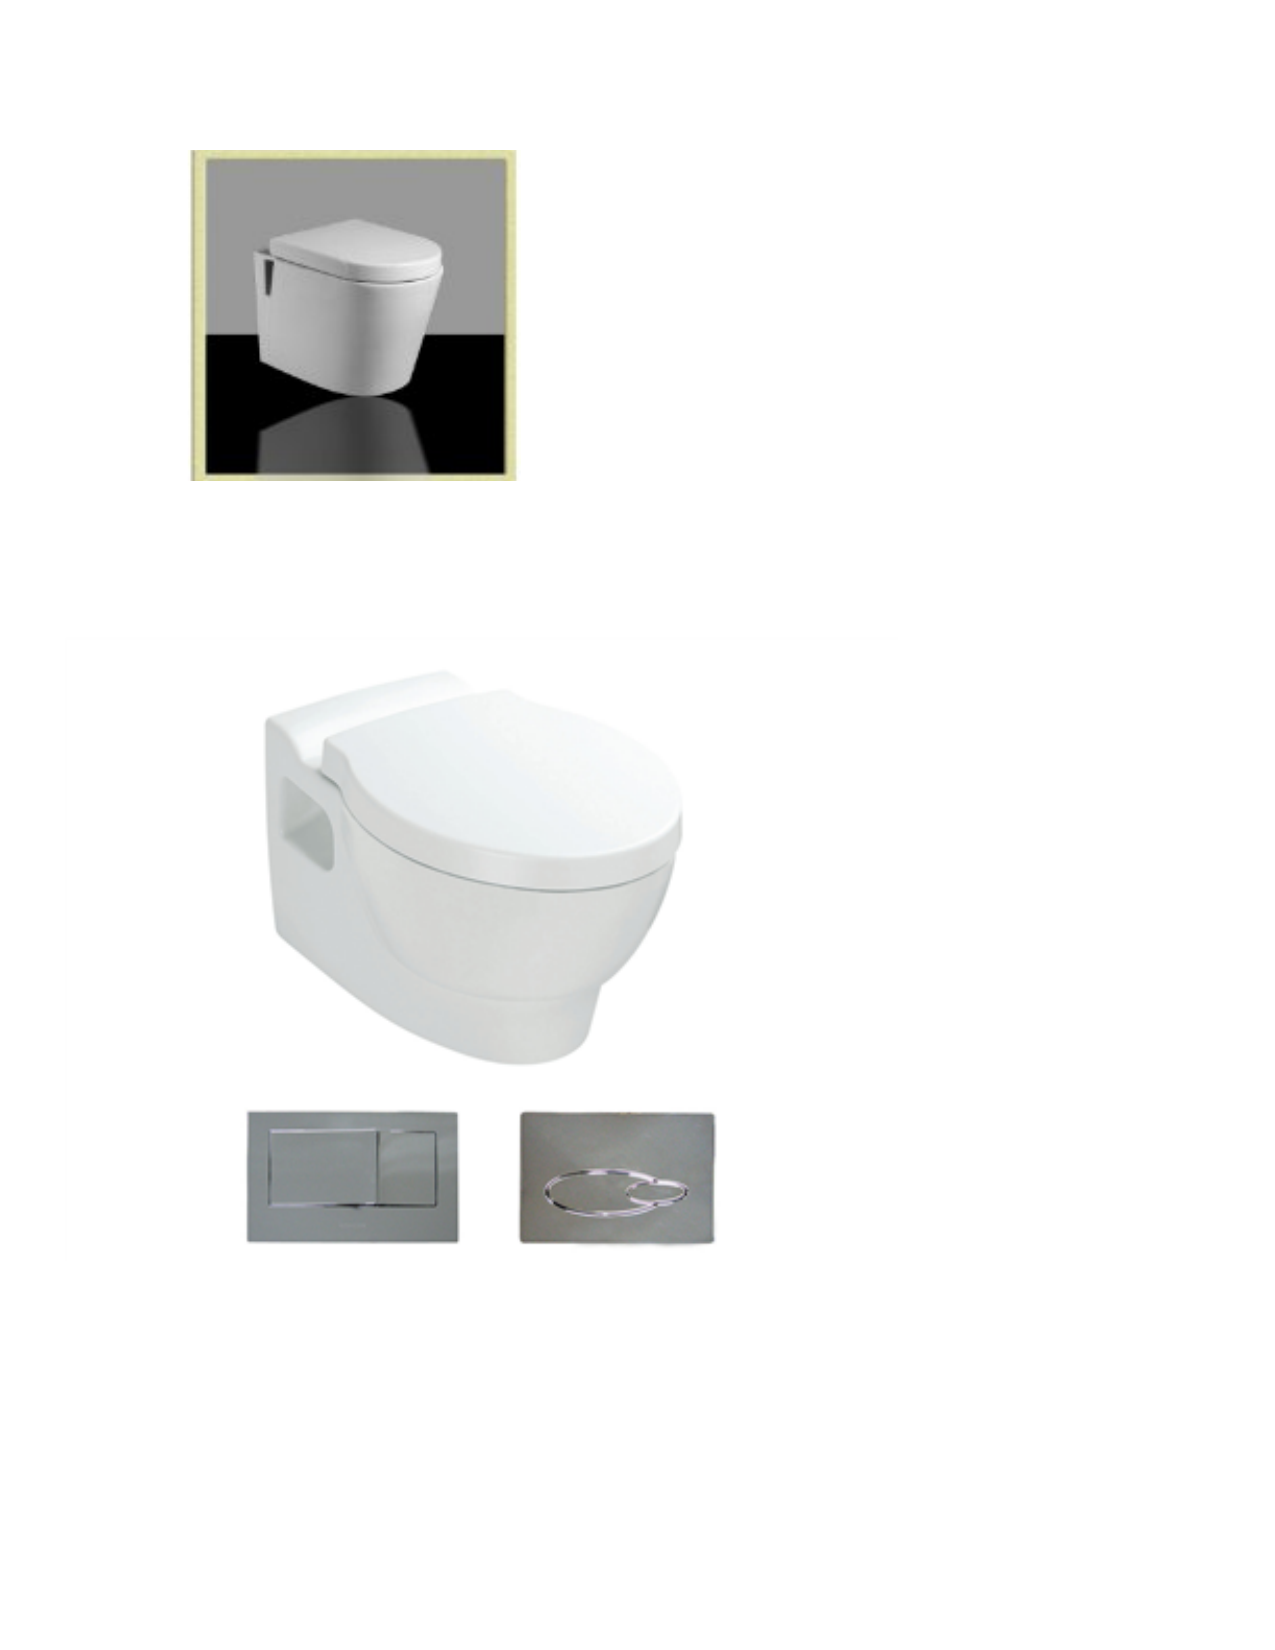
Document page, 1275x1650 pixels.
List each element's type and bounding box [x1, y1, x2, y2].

picture [187, 150, 521, 480]
picture [64, 637, 898, 1259]
